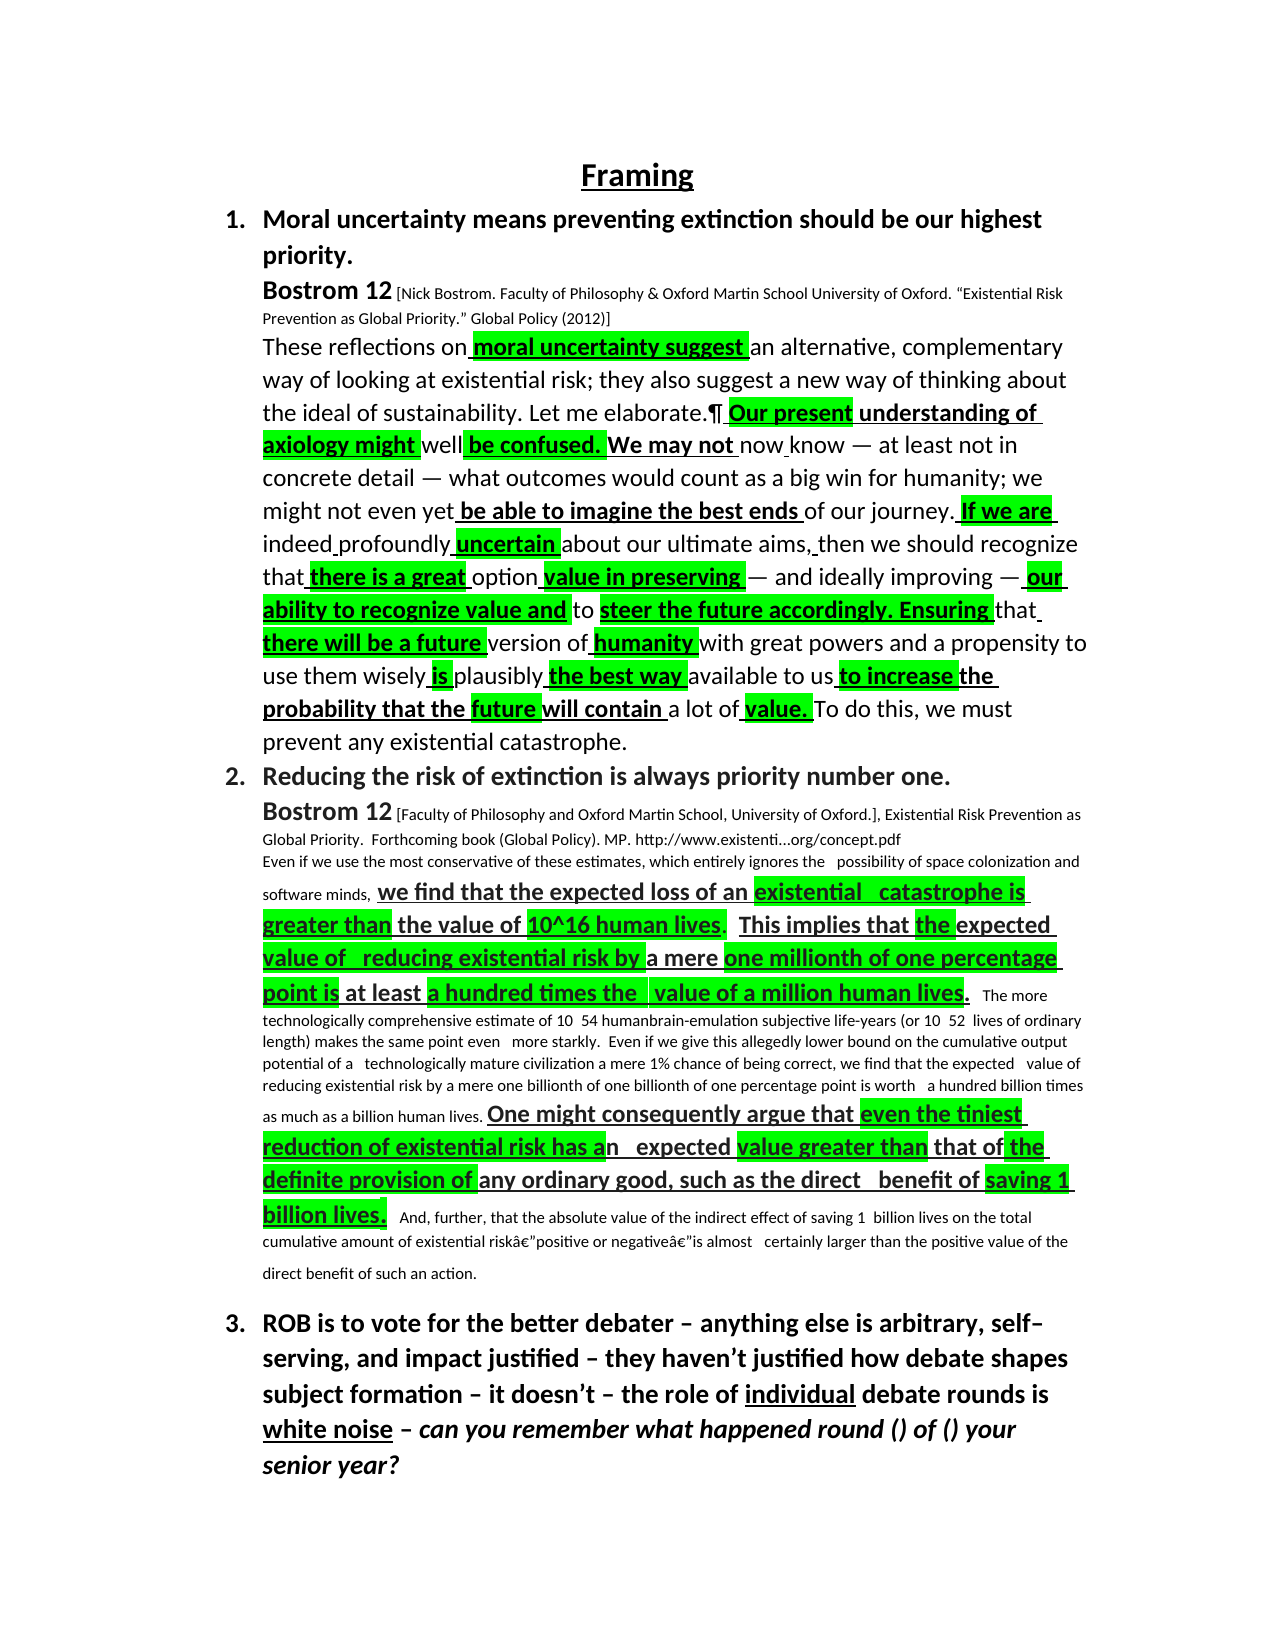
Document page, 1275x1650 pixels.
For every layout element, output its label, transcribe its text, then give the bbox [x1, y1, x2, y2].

subtitle ROB is to vote for the better debater – anything else is arbitrary, self–serving, and impact justified – they haven’t justified how debate shapes subject formation – it doesn’t – the role of individual debate rounds is white noise – can you remember what happened round () of () your senior year? [225, 1306, 1087, 1481]
subtitle Framing [187, 154, 1087, 195]
list Moral uncertainty means preventing extinction should be our highest priority. Bostrom 12 [Nick Bostrom. Faculty of Philosophy & Oxford Martin School University of Oxford. “Existential Risk Prevention as Global Priority.” Global Policy (2012)] These reflections on moral uncertainty suggest an alternative, complementary way of looking at existential risk; they also suggest a new way of thinking about the ideal of sustainability. Let me elaborate.¶ Our present understanding of axiology might well be confused. We may not now know — at least not in concrete detail — what outcomes would count as a big win for humanity; we might not even yet be able to imagine the best ends of our journey. If we are indeed profoundly uncertain about our ultimate aims, then we should recognize that there is a great option value in preserving — and ideally improving — our ability to recognize value and to steer the future accordingly. Ensuring that there will be a future version of humanity with great powers and a propensity to use them wisely is plausibly the best way available to us to increase the probability that the future will contain a lot of value. To do this, we must prevent any existential catastrophe. [225, 202, 1087, 756]
list Reducing the risk of extinction is always priority number one. Bostrom 12 [Faculty of Philosophy and Oxford Martin School, University of Oxford.], Existential Risk Prevention as Global Priority. Forthcoming book (Global Policy). MP. http://www.existenti...org/concept.pdf Even if we use the most conservative of these estimates, which entirely ignores the possibility of space colonization and software minds, we find that the expected loss of an existential catastrophe is greater than the value of 10^16 human lives. This implies that the expected value of reducing existential risk by a mere one millionth of one percentage point is at least a hundred times the value of a million human lives. The more technologically comprehensive estimate of 10 54 humanbrain-emulation subjective life-years (or 10 52 lives of ordinary length) makes the same point even more starkly. Even if we give this allegedly lower bound on the cumulative output potential of a technologically mature civilization a mere 1% chance of being correct, we find that the expected value of reducing existential risk by a mere one billionth of one billionth of one percentage point is worth a hundred billion times as much as a billion human lives. One might consequently argue that even the tiniest reduction of existential risk has an expected value greater than that of the definite provision of any ordinary good, such as the direct benefit of saving 1 billion lives. And, further, that the absolute value of the indirect effect of saving 1 billion lives on the total cumulative amount of existential riskâ€”positive or negativeâ€”is almost certainly larger than the positive value of the direct benefit of such an action. [225, 759, 1087, 1287]
